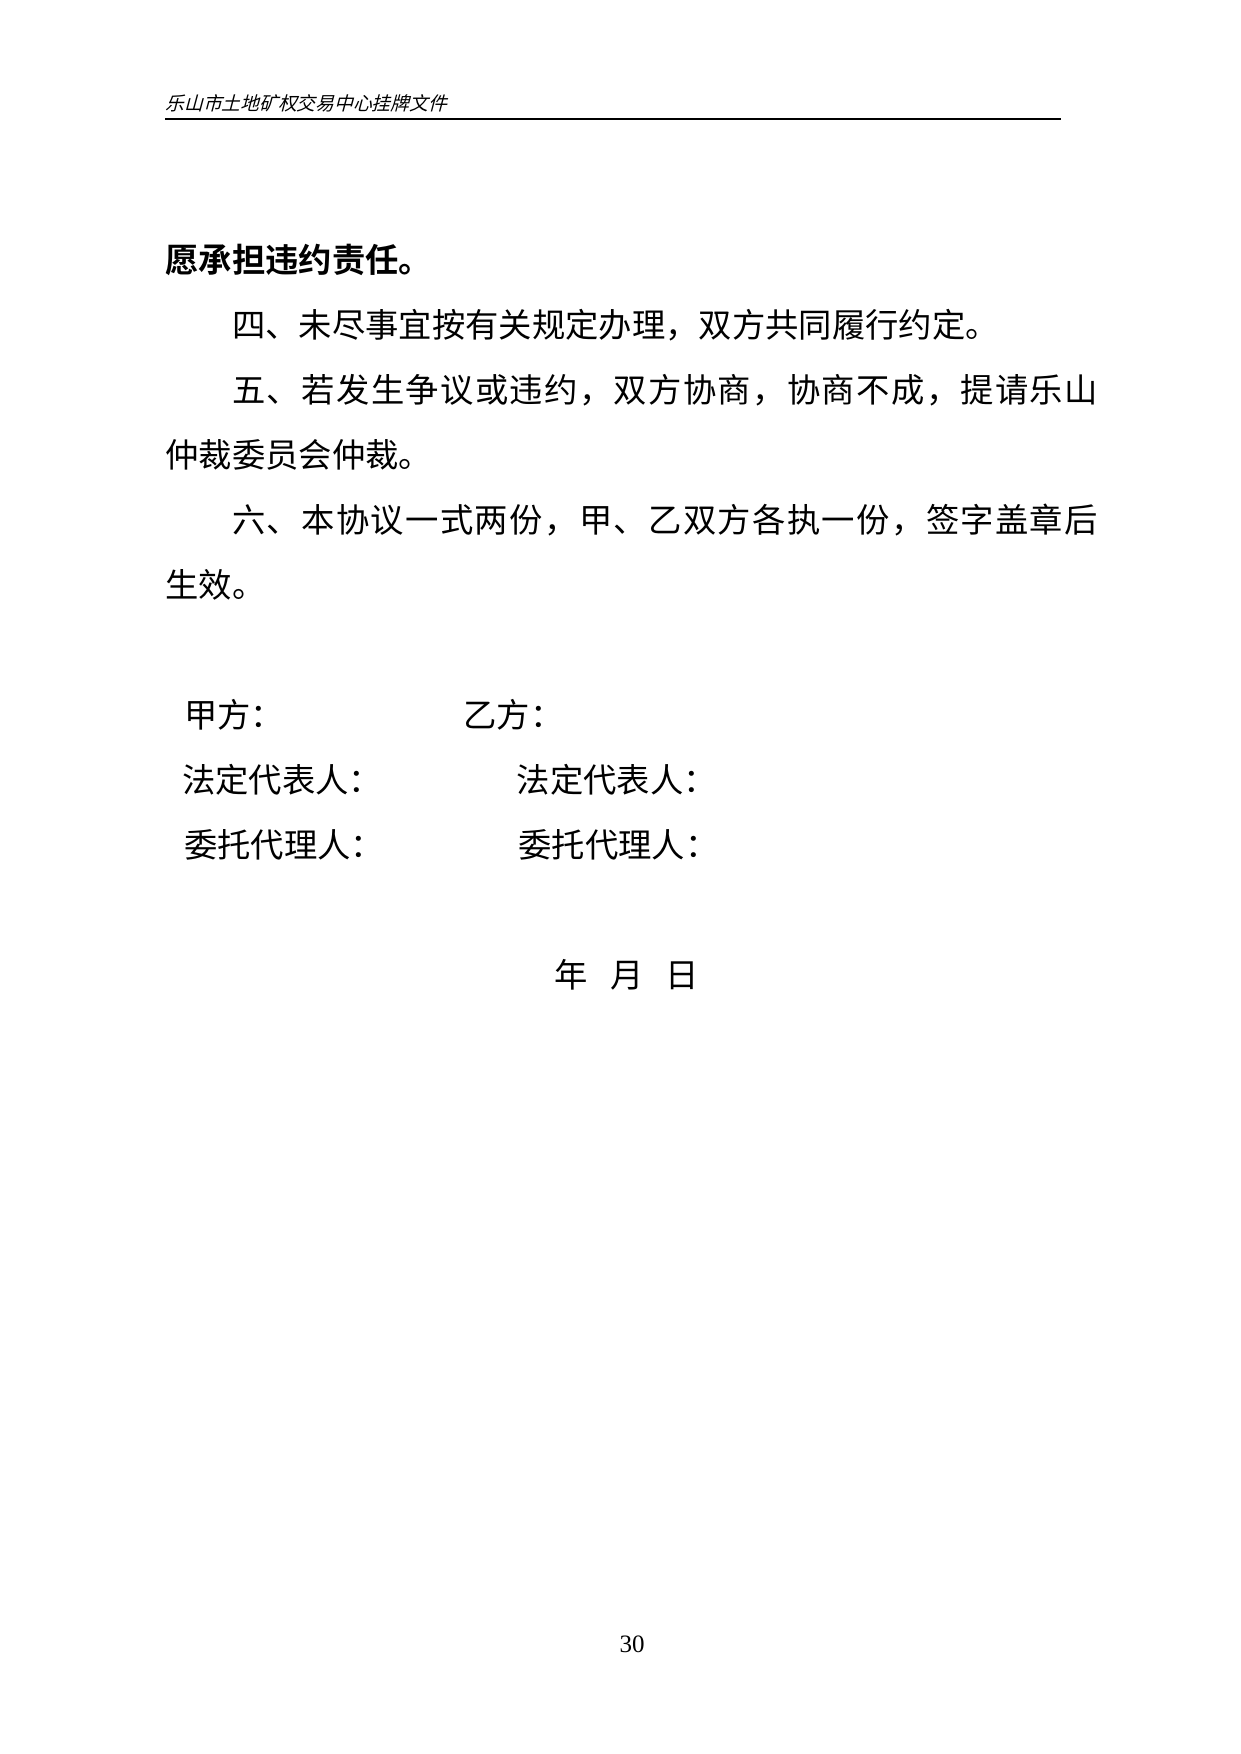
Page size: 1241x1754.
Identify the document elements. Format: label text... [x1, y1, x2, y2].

text 法定代表人： 法定代表人： [165, 746, 1069, 811]
text 甲方： 乙方： [184, 681, 1069, 746]
text 五、若发生争议或违约，双方协商，协商不成，提请乐山仲裁委员会仲裁。 [165, 356, 1098, 486]
text 委托代理人： 委托代理人： [184, 811, 1069, 876]
text 六、本协议一式两份，甲、乙双方各执一份，签字盖章后生效。 [165, 486, 1098, 616]
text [165, 226, 1086, 291]
text 四、未尽事宜按有关规定办理，双方共同履行约定。 [165, 291, 1098, 356]
text 年 月 日 [184, 941, 1069, 1006]
